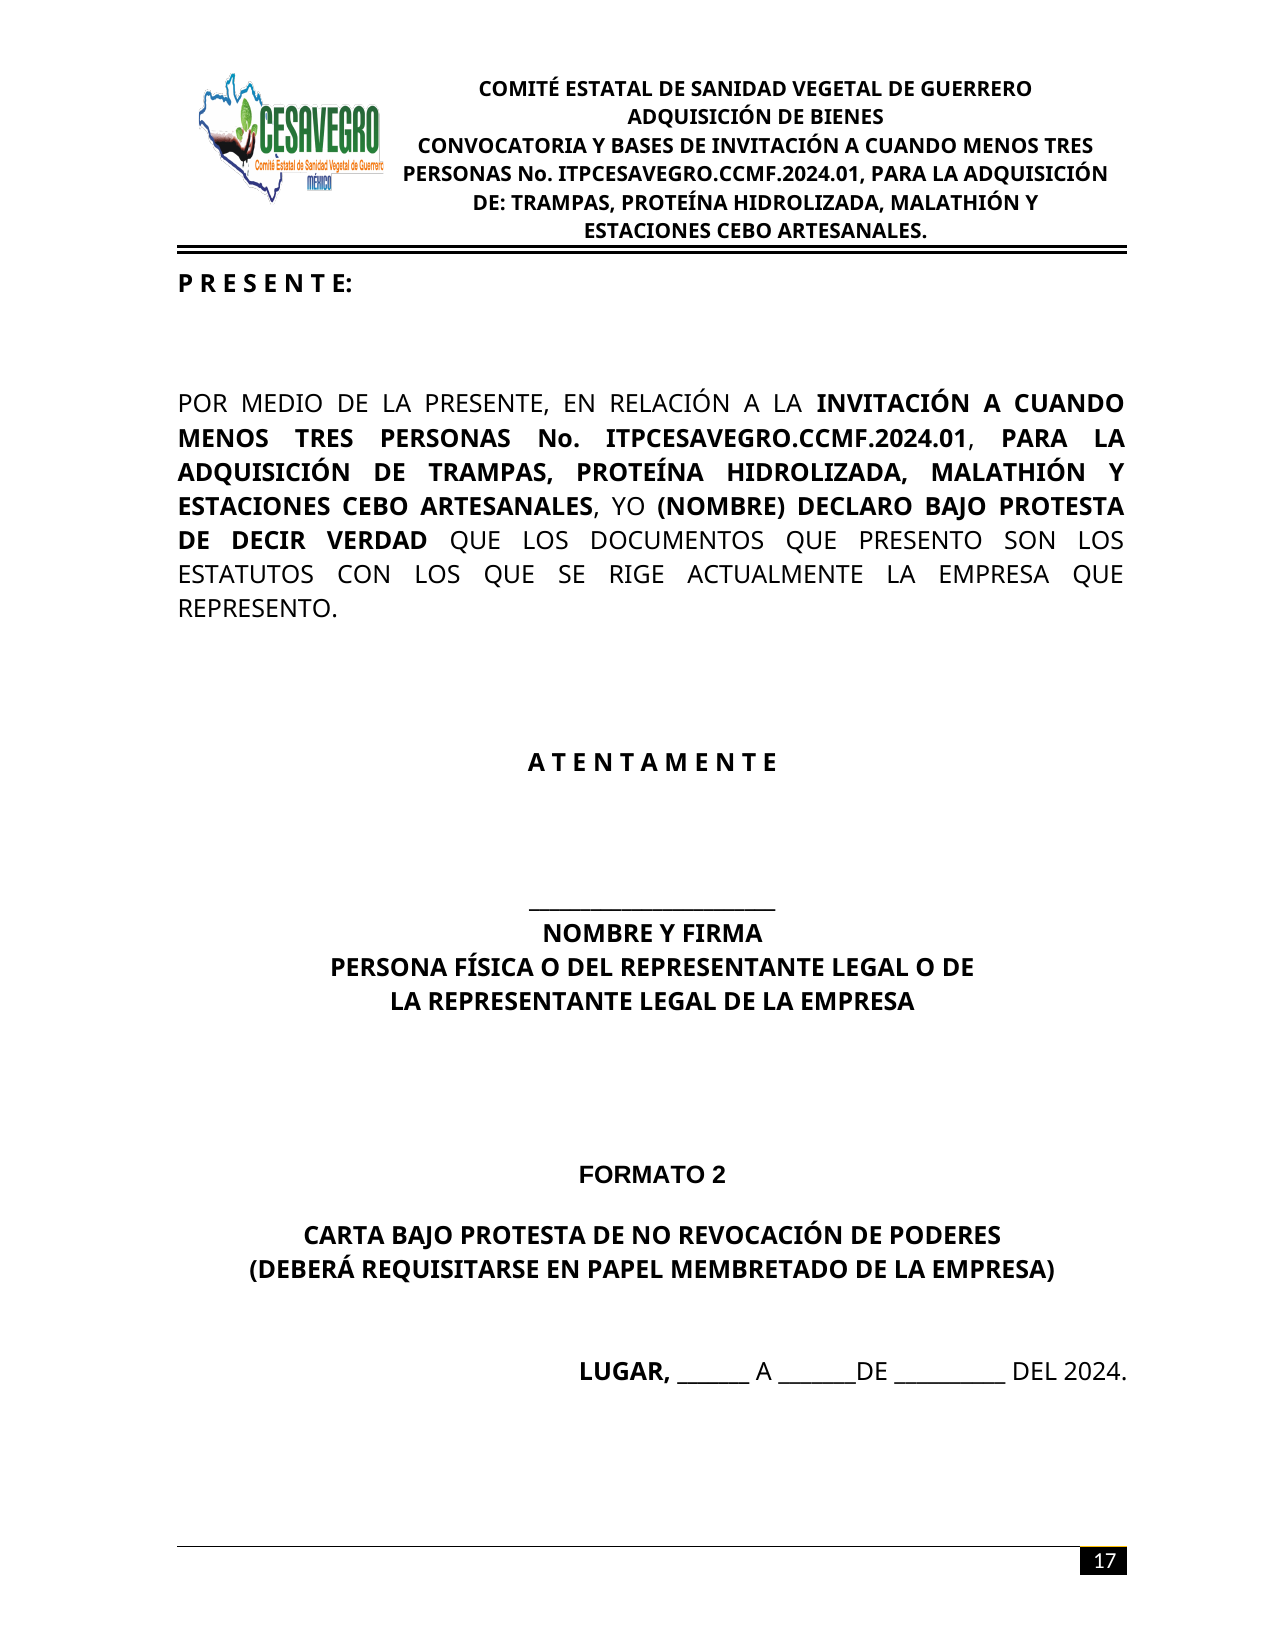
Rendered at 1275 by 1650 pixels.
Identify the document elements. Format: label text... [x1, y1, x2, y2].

picture [198, 73, 384, 205]
text A T E N T A M E N T E [177, 745, 1127, 779]
text P R E S E N T E: [177, 266, 1127, 300]
text LA REPRESENTANTE LEGAL DE LA EMPRESA [177, 983, 1127, 1017]
text PERSONA FÍSICA O DEL REPRESENTANTE LEGAL O DE [177, 949, 1127, 983]
text FORMATO 2 [177, 1160, 1127, 1189]
text CARTA BAJO PROTESTA DE NO REVOCACIÓN DE PODERES [177, 1218, 1127, 1252]
text POR MEDIO DE LA PRESENTE, EN RELACIÓN A LA INVITACIÓN A CUANDO MENOS TRES PERSONAS No. ITPCESAVEGRO.CCMF.2024.01, PARA LA ADQUISICIÓN DE TRAMPAS, PROTEÍNA HIDROLIZADA, MALATHIÓN Y ESTACIONES CEBO ARTESANALES, YO (NOMBRE) DECLARO BAJO PROTESTA DE DECIR VERDAD QUE LOS DOCUMENTOS QUE PRESENTO SON LOS ESTATUTOS CON LOS QUE SE RIGE ACTUALMENTE LA EMPRESA QUE REPRESENTO. [177, 386, 1125, 624]
text (DEBERÁ REQUISITARSE EN PAPEL MEMBRETADO DE LA EMPRESA) [177, 1252, 1127, 1286]
text ________________________ [177, 881, 1127, 915]
text LUGAR, _______ A _______DE __________ DEL 2024. [177, 1354, 1127, 1388]
text NOMBRE Y FIRMA [177, 915, 1127, 949]
